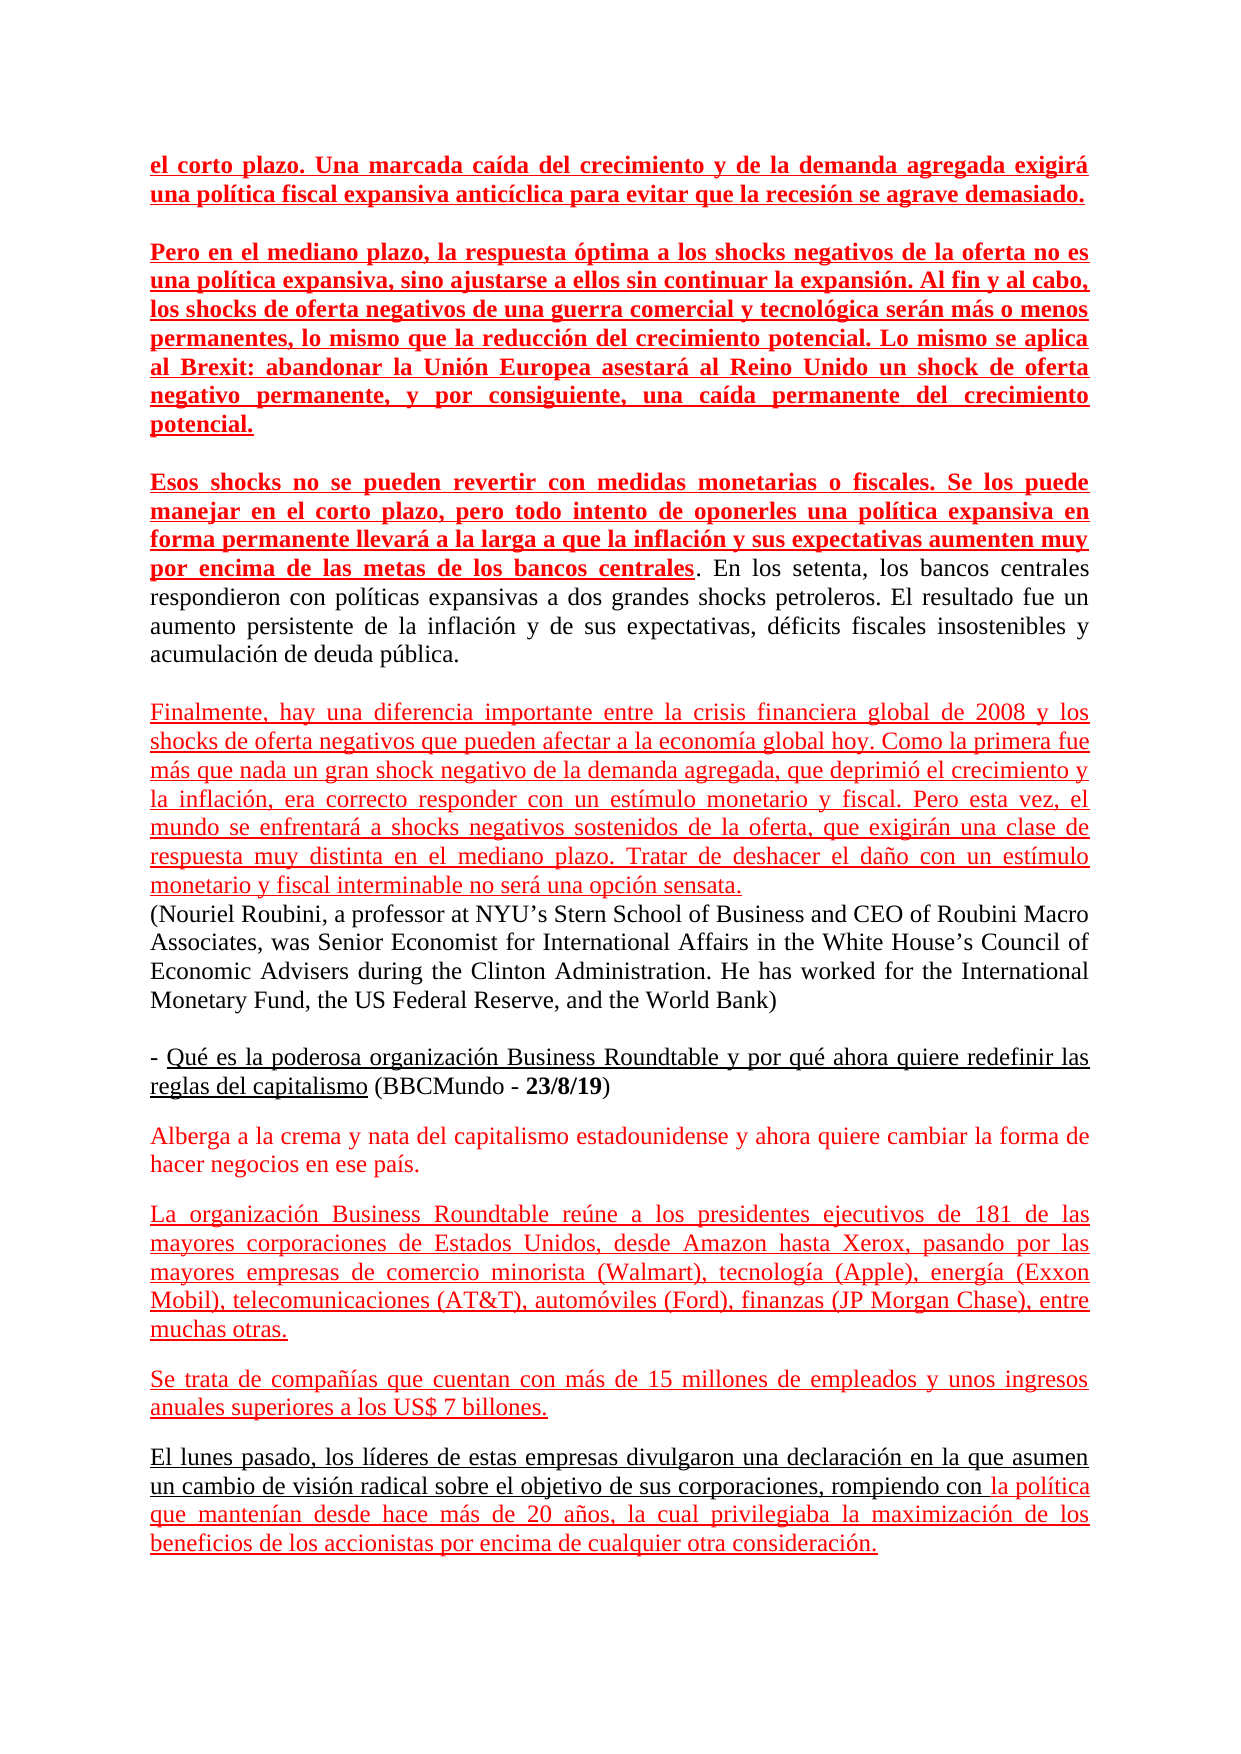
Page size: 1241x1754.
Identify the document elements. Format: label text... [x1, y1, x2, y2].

text La organización Business Roundtable reúne a los presidentes ejecutivos de 181 de las mayores corporaciones de Estados Unidos, desde Amazon hasta Xerox, pasando por las mayores empresas de comercio minorista (Walmart), tecnología (Apple), energía (Exxon Mobil), telecomunicaciones (AT&T), automóviles (Ford), finanzas (JP Morgan Chase), entre muchas otras. [150, 1254, 1090, 1282]
text El lunes pasado, los líderes de estas empresas divulgaron una declaración en la que asumen un cambio de visión radical sobre el objetivo de sus corporaciones, rompiendo con la política que mantenían desde hace más de 20 años, la cual privilegiaba la maximización de los beneficios de los accionistas por encima de cualquier otra consideración. [150, 1526, 1090, 1557]
text Finalmente, hay una diferencia importante entre la crisis financiera global de 2008 y los shocks de oferta negativos que pueden afectar a la economía global hoy. Como la primera fue más que nada un gran shock negativo de la demanda agregada, que deprimió el crecimiento y la inflación, era correcto responder con un estímulo monetario y fiscal. Pero esta vez, el mundo se enfrentará a shocks negativos sostenidos de la oferta, que exigirán una clase de respuesta muy distinta en el mediano plazo. Tratar de deshacer el daño con un estímulo monetario y fiscal interminable no será una opción sensata. [150, 753, 1090, 809]
text Se trata de compañías que cuentan con más de 15 millones de empleados y unos ingresos anuales superiores a los US$ 7 billones. [150, 1364, 1090, 1421]
text La organización Business Roundtable reúne a los presidentes ejecutivos de 181 de las mayores corporaciones de Estados Unidos, desde Amazon hasta Xerox, pasando por las mayores empresas de comercio minorista (Walmart), tecnología (Apple), energía (Exxon Mobil), telecomunicaciones (AT&T), automóviles (Ford), finanzas (JP Morgan Chase), entre muchas otras. [150, 1312, 1090, 1343]
text La organización Business Roundtable reúne a los presidentes ejecutivos de 181 de las mayores corporaciones de Estados Unidos, desde Amazon hasta Xerox, pasando por las mayores empresas de comercio minorista (Walmart), tecnología (Apple), energía (Exxon Mobil), telecomunicaciones (AT&T), automóviles (Ford), finanzas (JP Morgan Chase), entre muchas otras. [150, 1283, 1090, 1310]
text Alberga a la crema y nata del capitalismo estadounidense y ahora quiere cambiar la forma de hacer negocios en ese país. [150, 1121, 1090, 1178]
text (Nouriel Roubini, a professor at NYU’s Stern School of Business and CEO of Roubini Macro Associates, was Senior Economist for International Affairs in the White House’s Council of Economic Advisers during the Clinton Administration. He has worked for the International Monetary Fund, the US Federal Reserve, and the World Bank) [150, 899, 1090, 1014]
text Pero en el mediano plazo, la respuesta óptima a los shocks negativos de la oferta no es una política expansiva, sino ajustarse a ellos sin continuar la expansión. Al fin y al cabo, los shocks de oferta negativos de una guerra comercial y tecnológica serán más o menos permanentes, lo mismo que la reducción del crecimiento potencial. Lo mismo se aplica al Brexit: abandonar la Unión Europea asestará al Reino Unido un shock de oferta negativo permanente, y por consiguiente, una caída permanente del crecimiento potencial. [150, 292, 1090, 377]
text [150, 150, 1090, 207]
text El lunes pasado, los líderes de estas empresas divulgaron una declaración en la que asumen un cambio de visión radical sobre el objetivo de sus corporaciones, rompiendo con la política que mantenían desde hace más de 20 años, la cual privilegiaba la maximización de los beneficios de los accionistas por encima de cualquier otra consideración. [150, 1442, 1090, 1496]
text La organización Business Roundtable reúne a los presidentes ejecutivos de 181 de las mayores corporaciones de Estados Unidos, desde Amazon hasta Xerox, pasando por las mayores empresas de comercio minorista (Walmart), tecnología (Apple), energía (Exxon Mobil), telecomunicaciones (AT&T), automóviles (Ford), finanzas (JP Morgan Chase), entre muchas otras. [150, 1199, 1090, 1224]
text El lunes pasado, los líderes de estas empresas divulgaron una declaración en la que asumen un cambio de visión radical sobre el objetivo de sus corporaciones, rompiendo con la política que mantenían desde hace más de 20 años, la cual privilegiaba la maximización de los beneficios de los accionistas por encima de cualquier otra consideración. [150, 1497, 1090, 1524]
text Esos shocks no se pueden revertir con medidas monetarias o fiscales. Se los puede manejar en el corto plazo, pero todo intento de oponerles una política expansiva en forma permanente llevará a la larga a que la inflación y sus expectativas aumenten muy por encima de las metas de los bancos centrales. En los setenta, los bancos centrales respondieron con políticas expansivas a dos grandes shocks petroleros. El resultado fue un aumento persistente de la inflación y de sus expectativas, déficits fiscales insostenibles y acumulación de deuda pública. [150, 522, 1090, 668]
text La organización Business Roundtable reúne a los presidentes ejecutivos de 181 de las mayores corporaciones de Estados Unidos, desde Amazon hasta Xerox, pasando por las mayores empresas de comercio minorista (Walmart), tecnología (Apple), energía (Exxon Mobil), telecomunicaciones (AT&T), automóviles (Ford), finanzas (JP Morgan Chase), entre muchas otras. [150, 1226, 1090, 1253]
text - Qué es la poderosa organización Business Roundtable y por qué ahora quiere redefinir las reglas del capitalismo (BBCMundo - 23/8/19) [150, 1042, 1090, 1100]
